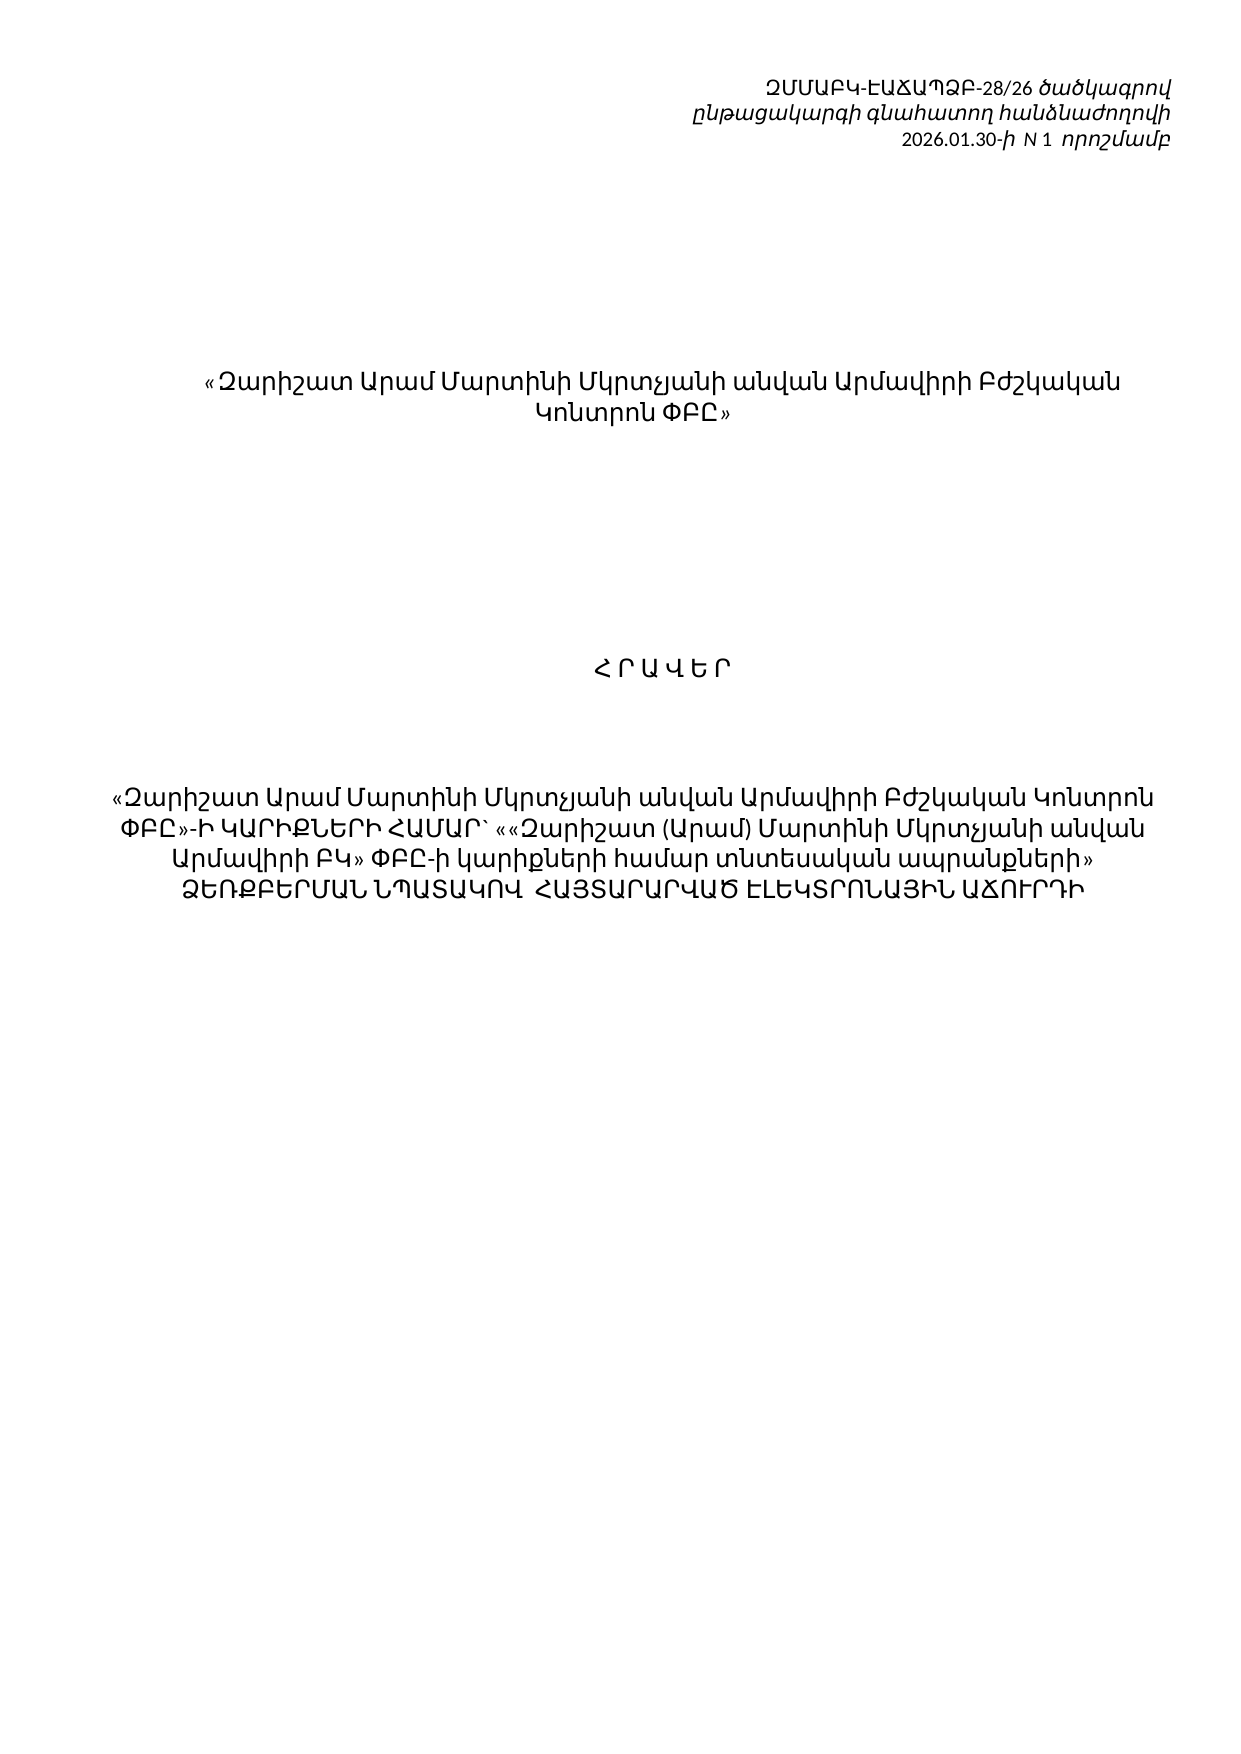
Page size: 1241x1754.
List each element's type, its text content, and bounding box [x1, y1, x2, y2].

text « Զարիշատ Արամ Մարտինի Մկրտչյանի անվան Արմավիրի Բժշկական Կոնտրոն ՓԲԸ» [94, 366, 1172, 427]
text 2026.01.30 -ի N 1 որոշմամբ [94, 126, 1171, 151]
text «Զարիշատ Արամ Մարտինի Մկրտչյանի անվան Արմավիրի Բժշկական Կոնտրոն ՓԲԸ»-Ի ԿԱՐԻՔՆԵՐԻ ՀԱՄԱՐ` ««Զարիշատ (Արամ) Մարտինի Մկրտչյանի անվան Արմավիրի ԲԿ» ՓԲԸ-ի կարիքների համար տնտեսական ապրանքների» ՁԵՌՔԲԵՐՄԱՆ ՆՊԱՏԱԿՈՎ ՀԱՅՏԱՐԱՐՎԱԾ ԷԼԵԿՏՐՈՆԱՅԻՆ ԱՃՈՒՐԴԻ [94, 782, 1172, 904]
text ԶՄՄԱԲԿ-ԷԱՃԱՊՁԲ-28/26 ծածկագրով [94, 75, 1171, 100]
text ընթացակարգի գնահատող հանձնաժողովի [94, 100, 1171, 126]
text Հ Ր Ա Վ Ե Ր [94, 653, 1172, 684]
